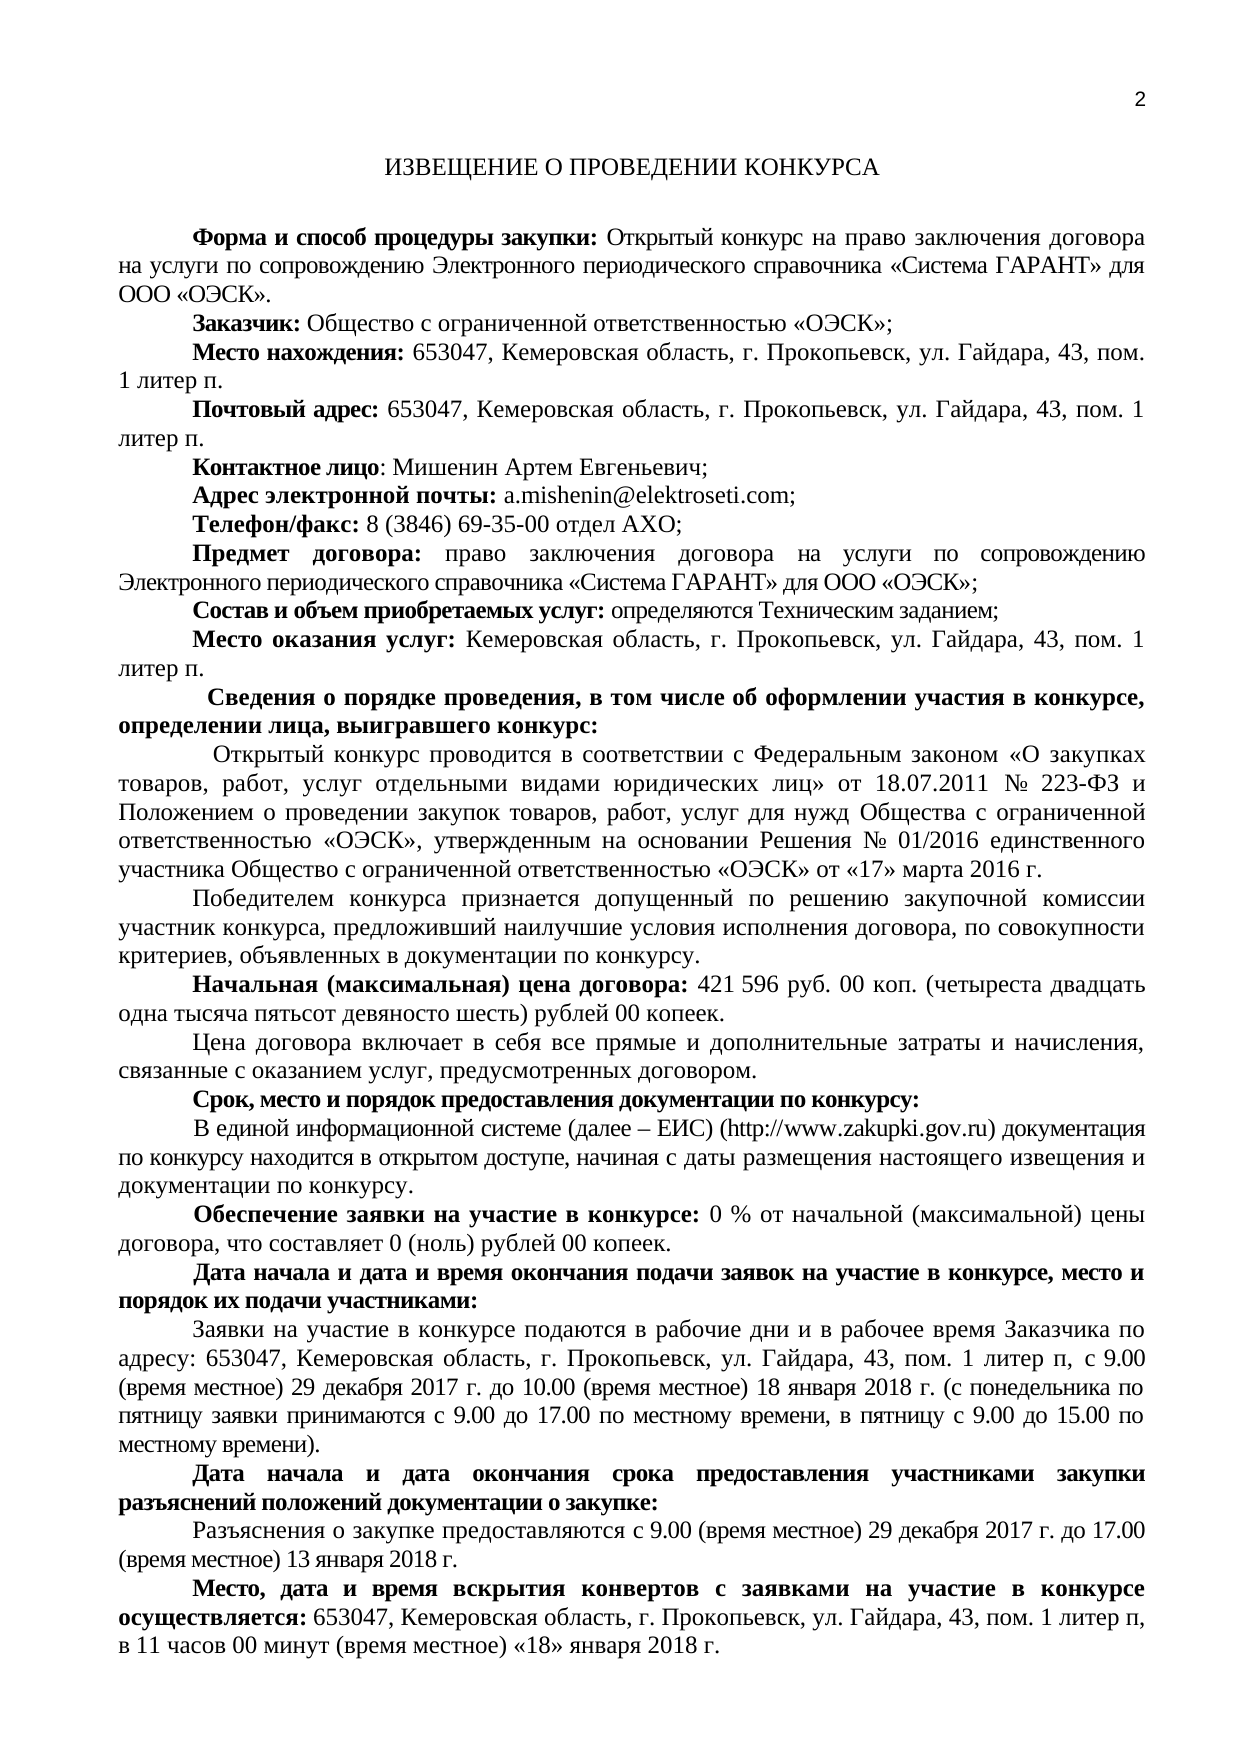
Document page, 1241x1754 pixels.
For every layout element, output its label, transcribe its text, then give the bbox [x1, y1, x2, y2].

text Состав и объем приобретаемых услуг: определяются Техническим заданием; [118, 595, 1146, 624]
text Победителем конкурса признается допущенный по решению закупочной комиссии участник конкурса, предложивший наилучшие условия исполнения договора, по совокупности критериев, объявленных в документации по конкурсу. [118, 883, 1146, 969]
text Обеспечение заявки на участие в конкурсе: 0 % от начальной (максимальной) цены договора, что составляет 0 (ноль) рублей 00 копеек. [118, 1199, 1146, 1257]
text Место нахождения: 653047, Кемеровская область, г. Прокопьевск, ул. Гайдара, 43, пом. 1 литер п. [118, 337, 1146, 394]
text Почтовый адрес: 653047, Кемеровская область, г. Прокопьевск, ул. Гайдара, 43, пом. 1 литер п. [118, 394, 1146, 452]
text Заказчик: Общество с ограниченной ответственностью «ОЭСК»; [118, 308, 1146, 337]
text Открытый конкурс проводится в соответствии с Федеральным законом «О закупках товаров, работ, услуг отдельными видами юридических лиц» от 18.07.2011 № 223-ФЗ и Положением о проведении закупок товаров, работ, услуг для нужд Общества с ограниченной ответственностью «ОЭСК», утвержденным на основании Решения № 01/2016 единственного участника Общество с ограниченной ответственностью «ОЭСК» от «17» марта 2016 г. [118, 739, 1146, 883]
text Дата начала и дата и время окончания подачи заявок на участие в конкурсе, место и порядок их подачи участниками: [118, 1257, 1146, 1314]
text Предмет договора: право заключения договора на услуги по сопровождению Электронного периодического справочника «Система ГАРАНТ» для ООО «ОЭСК»; [118, 538, 1146, 595]
text Сведения о порядке проведения, в том числе об оформлении участия в конкурсе, определении лица, выигравшего конкурс: [118, 682, 1146, 739]
text Контактное лицо: Мишенин Артем Евгеньевич; [118, 452, 1146, 480]
text Телефон/факс: 8 (3846) 69-35-00 отдел АХО; [118, 509, 1146, 538]
text Начальная (максимальная) цена договора: 421 596 руб. 00 коп. (четыреста двадцать одна тысяча пятьсот девяносто шесть) рублей 00 копеек. [118, 969, 1146, 1027]
text Место, дата и время вскрытия конвертов с заявками на участие в конкурсе осуществляется: 653047, Кемеровская область, г. Прокопьевск, ул. Гайдара, 43, пом. 1 литер п, в 11 часов 00 минут (время местное) «18» января 2018 г. [118, 1573, 1146, 1659]
text Цена договора включает в себя все прямые и дополнительные затраты и начисления, связанные с оказанием услуг, предусмотренных договором. [118, 1027, 1146, 1084]
text Срок, место и порядок предоставления документации по конкурсу: [118, 1084, 1146, 1113]
text Заявки на участие в конкурсе подаются в рабочие дни и в рабочее время Заказчика по адресу: 653047, Кемеровская область, г. Прокопьевск, ул. Гайдара, 43, пом. 1 литер п, с 9.00 (время местное) 29 декабря 2017 г. до 10.00 (время местное) 18 января 2018 г. (с понедельника по пятницу заявки принимаются с 9.00 до 17.00 по местному времени, в пятницу с 9.00 до 15.00 по местному времени). [118, 1314, 1146, 1458]
text Дата начала и дата окончания срока предоставления участниками закупки разъяснений положений документации о закупке: [118, 1458, 1146, 1515]
text Форма и способ процедуры закупки: Открытый конкурс на право заключения договора на услуги по сопровождению Электронного периодического справочника «Система ГАРАНТ» для ООО «ОЭСК». [118, 222, 1146, 308]
text Место оказания услуг: Кемеровская область, г. Прокопьевск, ул. Гайдара, 43, пом. 1 литер п. [118, 624, 1146, 682]
text Адрес электронной почты: a.mishenin@elektroseti.com; [118, 480, 1146, 509]
text В единой информационной системе (далее – ЕИС) (http://www.zakupki.gov.ru) документация по конкурсу находится в открытом доступе, начиная с даты размещения настоящего извещения и документации по конкурсу. [118, 1113, 1146, 1199]
text Разъяснения о закупке предоставляются с 9.00 (время местное) 29 декабря 2017 г. до 17.00 (время местное) 13 января 2018 г. [118, 1515, 1146, 1573]
text ИЗВЕЩЕНИЕ О ПРОВЕДЕНИИ КОНКУРСА [118, 152, 1146, 180]
